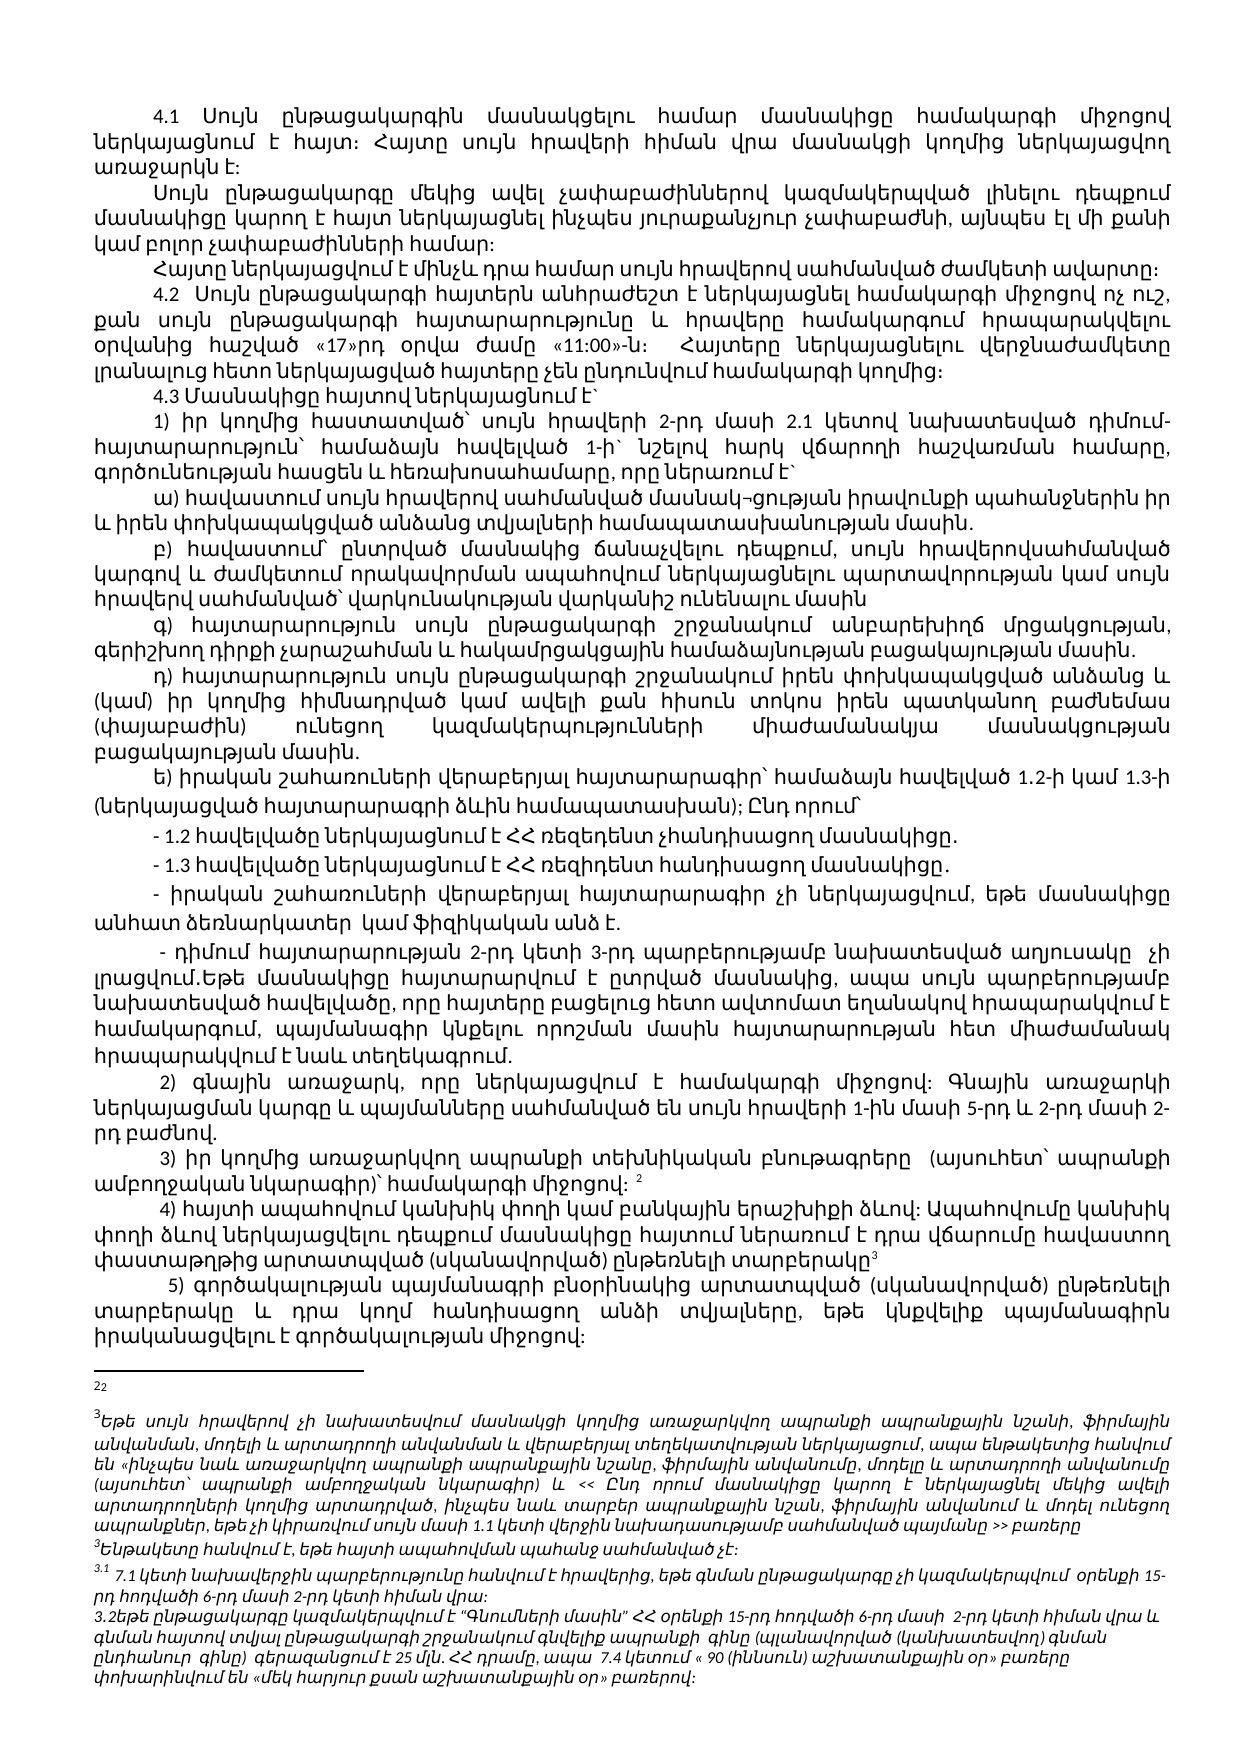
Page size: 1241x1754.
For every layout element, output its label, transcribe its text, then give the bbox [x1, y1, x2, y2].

text 3) իր կողմից առաջարկվող ապրանքի տեխնիկական բնութագրերը (այսուհետ՝ ապրանքի ամբողջական նկարագիր)՝ համակարգի միջոցով: 2 [94, 1146, 1171, 1196]
text 4.1 Սույն ընթացակարգին մասնակցելու համար մասնակիցը համակարգի միջոցով ներկայացնում է հայտ։ Հայտը սույն հրավերի հիման վրա մասնակցի կողմից ներկայացվող առաջարկն է: [94, 104, 1171, 180]
text գ) հայտարարություն սույն ընթացակարգի շրջանակում անբարեխիղճ մրցակցության, գերիշխող դիրքի չարաշահման և հակամրցակցային համաձայնության բացակայության մասին. [94, 612, 1171, 663]
text - 1.3 հավելվածը ներկայացնում է ՀՀ ռեզիդենտ հանդիսացող մասնակիցը․ [94, 852, 1171, 877]
text 1) իր կողմից հաստատված՝ սույն հրավերի 2-րդ մասի 2.1 կետով նախատեսված դիմում-հայտարարություն՝ համաձայն հավելված 1-ի` նշելով հարկ վճարողի հաշվառման համարը, գործունեության հասցեն և հեռախոսահամարը, որը ներառում է` [94, 409, 1171, 485]
text - դիմում հայտարարության 2-րդ կետի 3-րդ պարբերությամբ նախատեսված աղյուսակը չի լրացվում․Եթե մասնակիցը հայտարարվում է ըտրված մասնակից, ապա սույն պարբերությամբ նախատեսված հավելվածը, որը հայտերը բացելուց հետո ավտոմատ եղանակով հրապարակվում է համակարգում, պայմանագիր կնքելու որոշման մասին հայտարարության հետ միաժամանակ հրապարակվում է նաև տեղեկագրում. [94, 939, 1171, 1069]
text 4.3 Մասնակիցը հայտով ներկայացնում է` [94, 383, 1171, 409]
text - իրական շահառուների վերաբերյալ հայտարարագիր չի ներկայացվում, եթե մասնակիցը անհատ ձեռնարկատեր կամ ֆիզիկական անձ է. [94, 881, 1171, 936]
text Սույն ընթացակարգը մեկից ավել չափաբաժիններով կազմակերպված լինելու դեպքում մասնակիցը կարող է հայտ ներկայացնել ինչպես յուրաքանչյուր չափաբաժնի, այնպես էլ մի քանի կամ բոլոր չափաբաժինների համար: [94, 180, 1171, 256]
text ա) հավաստում սույն հրավերով սահմանված մասնակ¬ցության իրավունքի պահանջներին իր և իրեն փոխկապակցված անձանց տվյալների համապատասխանության մասին. [94, 485, 1171, 536]
text 4.2 Սույն ընթացակարգի հայտերն անհրաժեշտ է ներկայացնել համակարգի միջոցով ոչ ուշ, քան սույն ընթացակարգի հայտարարությունը և հրավերը համակարգում հրապարակվելու օրվանից հաշված «17»րդ օրվա ժամը «11:00»-ն։ Հայտերը ներկայացնելու վերջնաժամկետը լրանալուց հետո ներկայացված հայտերը չեն ընդունվում համակարգի կողմից։ [94, 282, 1171, 383]
text բ) հավաստում՝ ընտրված մասնակից ճանաչվելու դեպքում, սույն հրավերովսահմանված կարգով և ժամկետում որակավորման ապահովում ներկայացնելու պարտավորության կամ սույն հրավերվ սահմանված՝ վարկունակության վարկանիշ ունենալու մասին [94, 536, 1171, 612]
text 5) գործակալության պայմանագրի բնօրինակից արտատպված (սկանավորված) ընթեռնելի տարբերակը և դրա կողմ հանդիսացող անձի տվյալները, եթե կնքվելիք պայմանագիրն իրականացվելու է գործակալության միջոցով: [94, 1273, 1171, 1349]
text - 1.2 հավելվածը ներկայացնում է ՀՀ ռեզեդենտ չհանդիսացող մասնակիցը․ [94, 823, 1171, 848]
text 4) հայտի ապահովում կանխիկ փողի կամ բանկային երաշխիքի ձևով: Ապահովումը կանխիկ փողի ձևով ներկայացվելու դեպքում մասնակիցը հայտում ներառում է դրա վճարումը հավաստող փաստաթղթից արտատպված (սկանավորված) ընթեռնելի տարբերակը3 [94, 1196, 1171, 1273]
text Հայտը ներկայացվում է մինչև դրա համար սույն հրավերով սահմանված ժամկետի ավարտը։ [94, 256, 1171, 282]
text ե) իրական շահառուների վերաբերյալ հայտարարագիր՝ համաձայն հավելված 1․2-ի կամ 1.3-ի (ներկայացված հայտարարագրի ձևին համապատասխան); Ընդ որում՝ [94, 764, 1171, 819]
text 2) գնային առաջարկ, որը ներկայացվում է համակարգի միջոցով: Գնային առաջարկի ներկայացման կարգը և պայմանները սահմանված են սույն հրավերի 1-ին մասի 5-րդ և 2-րդ մասի 2-րդ բաժնով. [94, 1069, 1171, 1146]
text դ) հայտարարություն սույն ընթացակարգի շրջանակում իրեն փոխկապակցված անձանց և (կամ) իր կողմից հիմնադրված կամ ավելի քան հիսուն տոկոս իրեն պատկանող բաժնեմաս (փայաբաժին) ունեցող կազմակերպությունների միաժամանակյա մասնակցության բացակայության մասին. [94, 663, 1171, 764]
